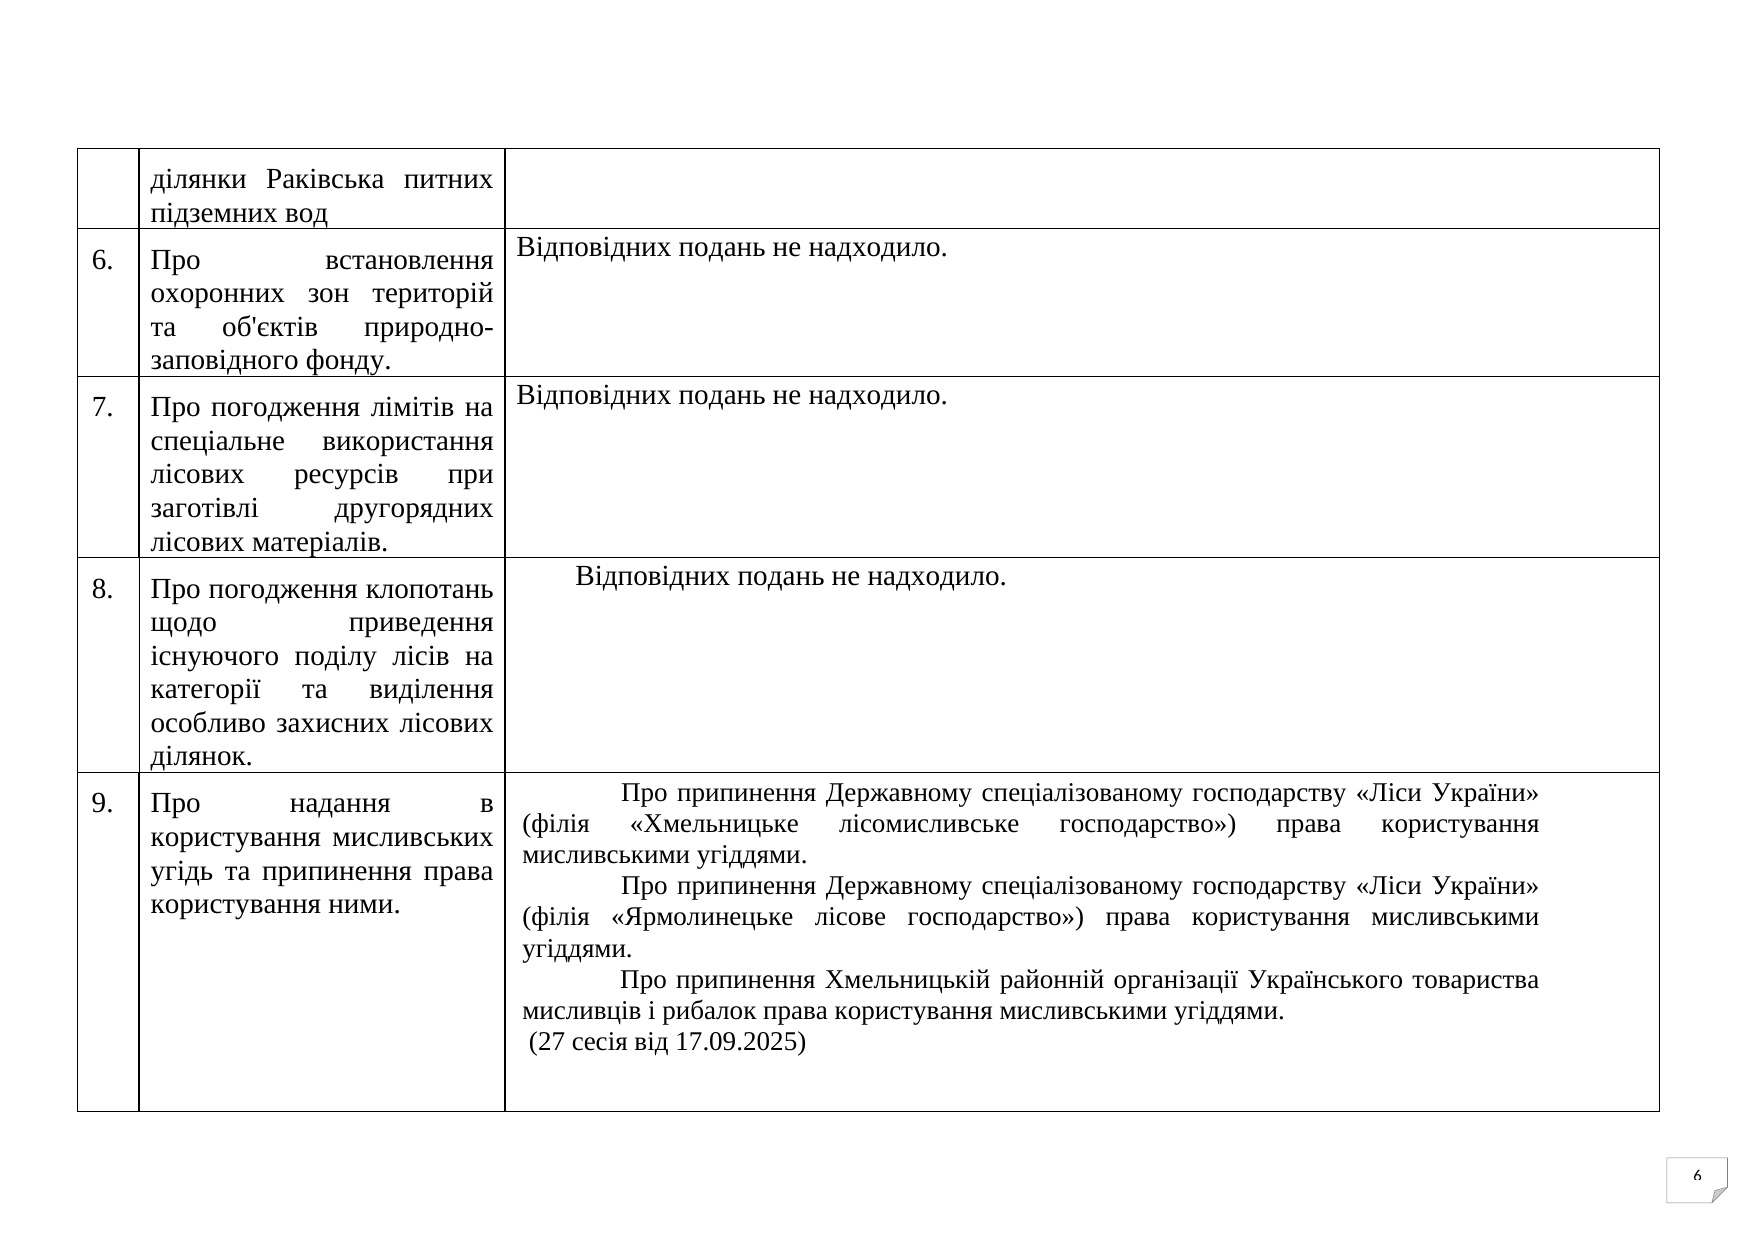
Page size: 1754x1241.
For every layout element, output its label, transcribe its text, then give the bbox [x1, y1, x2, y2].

table_cell 8. [78, 558, 139, 772]
table_cell 9. [78, 773, 138, 1111]
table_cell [140, 773, 504, 1111]
table_cell [506, 773, 1659, 1111]
table_cell 5. [78, 149, 138, 228]
table_cell Відповідних подань не надходило. [506, 377, 1659, 557]
table_cell Про погодження лімітів на спеціальне використання лісових ресурсів при заготівлі другорядних лісових матеріалів. [140, 377, 504, 557]
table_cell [140, 149, 504, 228]
table_cell 7. [78, 377, 138, 557]
table_cell Відповідних подань не надходило. [506, 229, 1659, 376]
table_cell Про встановлення охоронних зон територій та об'єктів природно-заповідного фонду. [140, 229, 504, 376]
table_cell Відповідних подань не надходило. [506, 558, 1659, 772]
table_cell Про погодження клопотань щодо приведення існуючого поділу лісів на категорії та виділення особливо захисних лісових ділянок. [140, 558, 504, 772]
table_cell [506, 149, 1659, 228]
table_cell 6. [78, 229, 138, 376]
